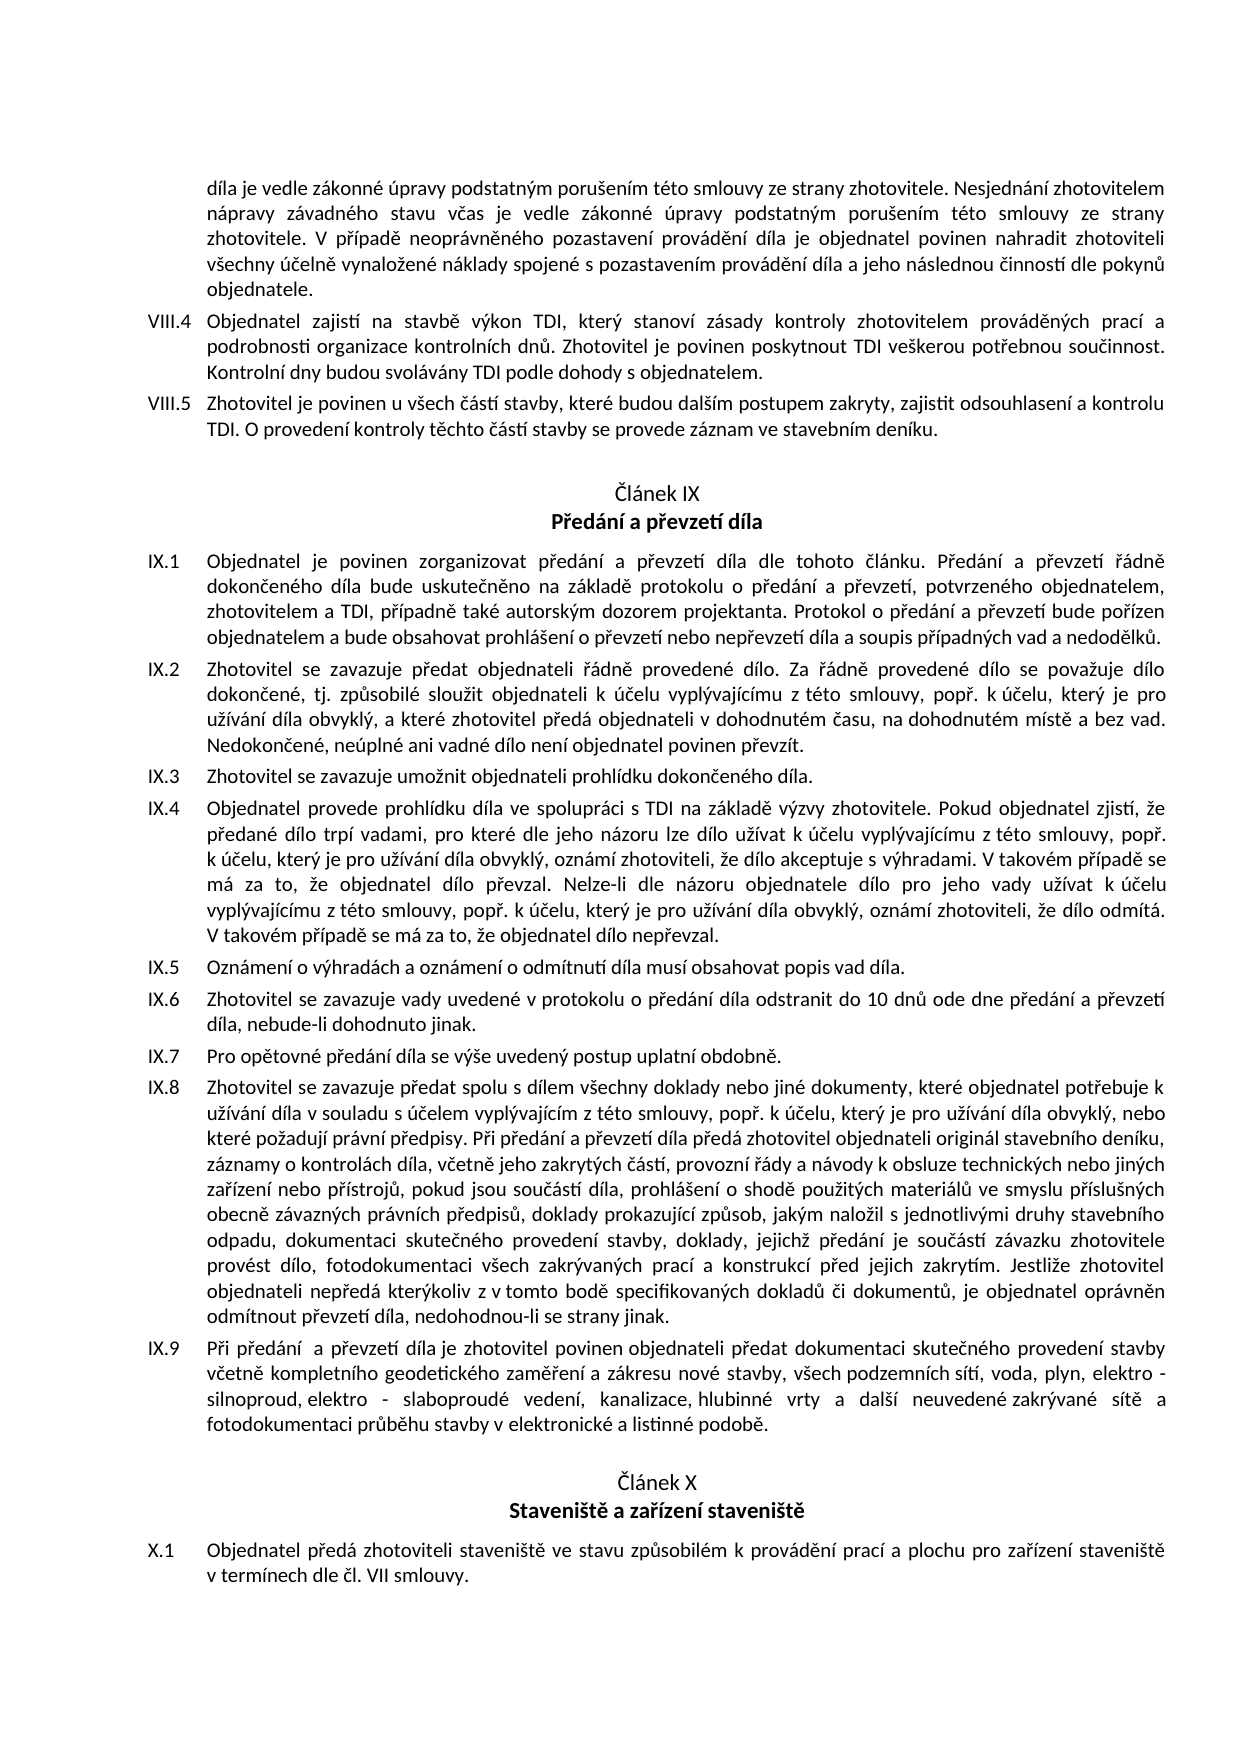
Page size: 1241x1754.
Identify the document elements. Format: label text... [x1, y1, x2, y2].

list Zhotovitel se zavazuje předat objednateli řádně provedené dílo. Za řádně provedené dílo se považuje dílo dokončené, tj. způsobilé sloužit objednateli k účelu vyplývajícímu z této smlouvy, popř. k účelu, který je pro užívání díla obvyklý, a které zhotovitel předá objednateli v dohodnutém času, na dohodnutém místě a bez vad. Nedokončené, neúplné ani vadné dílo není objednatel povinen převzít. [148, 656, 1167, 757]
list Při předání a převzetí díla je zhotovitel povinen objednateli předat dokumentaci skutečného provedení stavby včetně kompletního geodetického zaměření a zákresu nové stavby, všech podzemních sítí, voda, plyn, elektro - silnoproud, elektro - slaboproudé vedení, kanalizace, hlubinné vrty a další neuvedené zakrývané sítě a fotodokumentaci průběhu stavby v elektronické a listinné podobě. [148, 1335, 1167, 1437]
list Zhotovitel se zavazuje vady uvedené v protokolu o předání díla odstranit do 10 dnů ode dne předání a převzetí díla, nebude-li dohodnuto jinak. [148, 986, 1167, 1037]
list Objednatel provede prohlídku díla ve spolupráci s TDI na základě výzvy zhotovitele. Pokud objednatel zjistí, že předané dílo trpí vadami, pro které dle jeho názoru lze dílo užívat k účelu vyplývajícímu z této smlouvy, popř. k účelu, který je pro užívání díla obvyklý, oznámí zhotoviteli, že dílo akceptuje s výhradami. V takovém případě se má za to, že objednatel dílo převzal. Nelze-li dle názoru objednatele dílo pro jeho vady užívat k účelu vyplývajícímu z této smlouvy, popř. k účelu, který je pro užívání díla obvyklý, oznámí zhotoviteli, že dílo odmítá. V takovém případě se má za to, že objednatel dílo nepřevzal. [148, 795, 1167, 948]
list Zhotovitel se zavazuje umožnit objednateli prohlídku dokončeného díla. [148, 764, 1167, 789]
list Objednatel předá zhotoviteli staveniště ve stavu způsobilém k provádění prací a plochu pro zařízení staveniště v termínech dle čl. VII smlouvy. [148, 1537, 1167, 1588]
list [148, 175, 1167, 302]
text Staveniště a zařízení staveniště [148, 1496, 1167, 1524]
list Pro opětovné předání díla se výše uvedený postup uplatní obdobně. [148, 1043, 1167, 1068]
list Objednatel zajistí na stavbě výkon TDI, který stanoví zásady kontroly zhotovitelem prováděných prací a podrobnosti organizace kontrolních dnů. Zhotovitel je povinen poskytnout TDI veškerou potřebnou součinnost. Kontrolní dny budou svolávány TDI podle dohody s objednatelem. [148, 308, 1167, 384]
list Objednatel je povinen zorganizovat předání a převzetí díla dle tohoto článku. Předání a převzetí řádně dokončeného díla bude uskutečněno na základě protokolu o předání a převzetí, potvrzeného objednatelem, zhotovitelem a TDI, případně také autorským dozorem projektanta. Protokol o předání a převzetí bude pořízen objednatelem a bude obsahovat prohlášení o převzetí nebo nepřevzetí díla a soupis případných vad a nedodělků. [148, 548, 1167, 649]
list Oznámení o výhradách a oznámení o odmítnutí díla musí obsahovat popis vad díla. [148, 954, 1167, 979]
text Předání a převzetí díla [148, 507, 1167, 535]
list Zhotovitel se zavazuje předat spolu s dílem všechny doklady nebo jiné dokumenty, které objednatel potřebuje k užívání díla v souladu s účelem vyplývajícím z této smlouvy, popř. k účelu, který je pro užívání díla obvyklý, nebo které požadují právní předpisy. Při předání a převzetí díla předá zhotovitel objednateli originál stavebního deníku, záznamy o kontrolách díla, včetně jeho zakrytých částí, provozní řády a návody k obsluze technických nebo jiných zařízení nebo přístrojů, pokud jsou součástí díla, prohlášení o shodě použitých materiálů ve smyslu příslušných obecně závazných právních předpisů, doklady prokazující způsob, jakým naložil s jednotlivými druhy stavebního odpadu, dokumentaci skutečného provedení stavby, doklady, jejichž předání je součástí závazku zhotovitele provést dílo, fotodokumentaci všech zakrývaných prací a konstrukcí před jejich zakrytím. Jestliže zhotovitel objednateli nepředá kterýkoliv z v tomto bodě specifikovaných dokladů či dokumentů, je objednatel oprávněn odmítnout převzetí díla, nedohodnou-li se strany jinak. [148, 1074, 1167, 1329]
list Zhotovitel je povinen u všech částí stavby, které budou dalším postupem zakryty, zajistit odsouhlasení a kontrolu TDI. O provedení kontroly těchto částí stavby se provede záznam ve stavebním deníku. [148, 391, 1167, 441]
